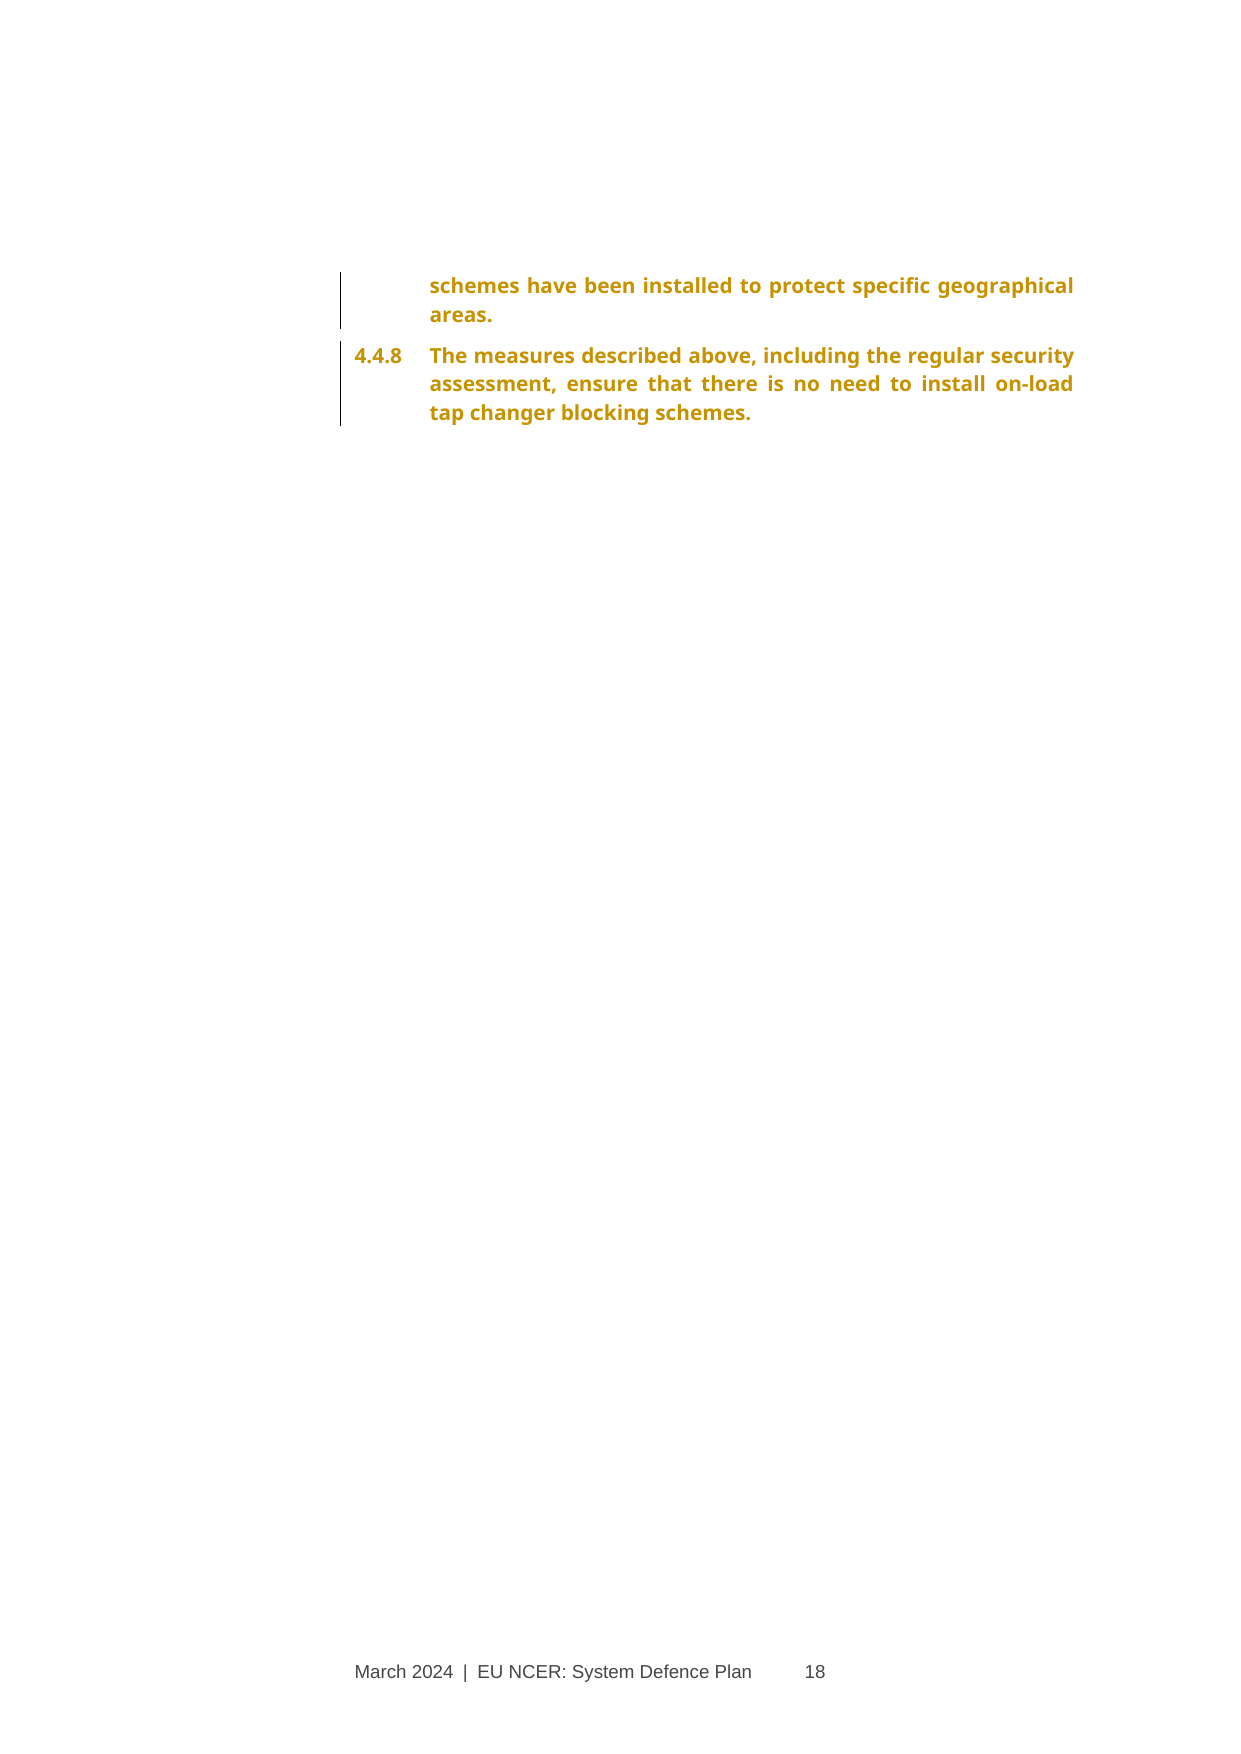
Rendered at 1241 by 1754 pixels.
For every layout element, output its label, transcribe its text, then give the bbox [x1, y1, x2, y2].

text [354, 272, 1075, 328]
text 4.4.8 The measures described above, including the regular security assessment, ensure that there is no need to install on-load tap changer blocking schemes. [354, 341, 1075, 426]
